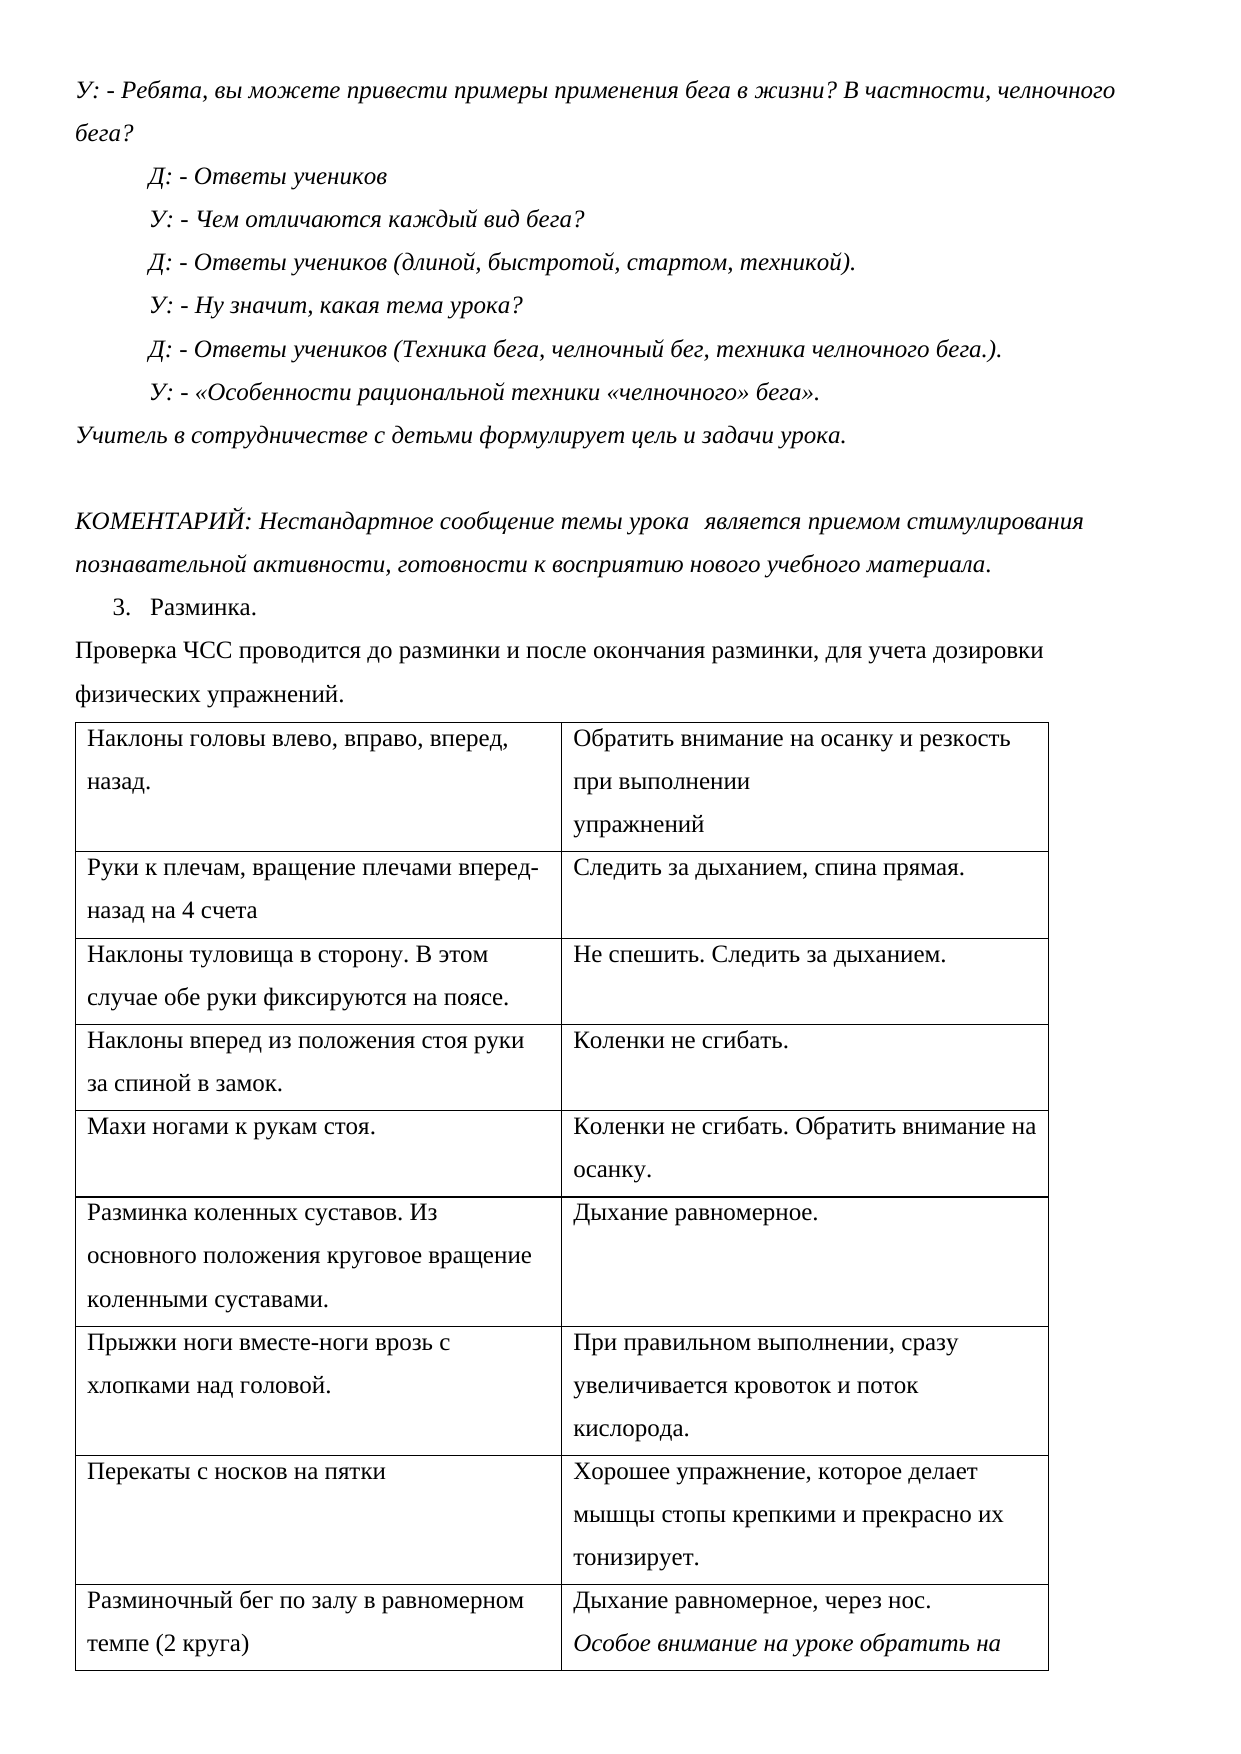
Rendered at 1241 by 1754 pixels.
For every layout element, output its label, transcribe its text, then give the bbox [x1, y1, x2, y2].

text У: - Ребята, вы можете привести примеры применения бега в жизни? В частности, челночного бега? [75, 75, 1165, 147]
table_cell Перекаты с носков на пятки [76, 1456, 561, 1584]
table_cell Дыхание равномерное. [562, 1198, 1048, 1326]
table_cell Коленки не сгибать. [562, 1025, 1048, 1110]
text Д: - Ответы учеников (Техника бега, челночный бег, техника челночного бега.). [75, 334, 1165, 362]
table_header Обратить внимание на осанку и резкость при выполнении упражнений [562, 723, 1048, 851]
table_cell Следить за дыханием, спина прямая. [562, 852, 1048, 938]
table_cell Руки к плечам, вращение плечами вперед-назад на 4 счета [76, 852, 561, 938]
table_cell Прыжки ноги вместе-ноги врозь с хлопками над головой. [76, 1327, 561, 1455]
text У: - «Особенности рациональной техники «челночного» бега». [75, 377, 1165, 406]
text У: - Ну значит, какая тема урока? [149, 291, 1165, 319]
table_cell Разминочный бег по залу в равномерном темпе (2 круга) [76, 1585, 561, 1670]
table_header Наклоны головы влево, вправо, вперед, назад. [76, 723, 561, 851]
text Учитель в сотрудничестве с детьми формулирует цель и задачи урока. [75, 420, 1165, 449]
table_cell Не спешить. Следить за дыханием. [562, 939, 1048, 1024]
table_cell Коленки не сгибать. Обратить внимание на осанку. [562, 1111, 1048, 1196]
list Разминка. [112, 592, 1165, 621]
table_cell Хорошее упражнение, которое делает мышцы стопы крепкими и прекрасно их тонизирует. [562, 1456, 1048, 1584]
text Д: - Ответы учеников [75, 161, 1165, 190]
table_cell Разминка коленных суставов. Из основного положения круговое вращение коленными суставами. [76, 1198, 561, 1326]
table_cell Наклоны вперед из положения стоя руки за спиной в замок. [76, 1025, 561, 1110]
table_cell При правильном выполнении, сразу увеличивается кровоток и поток кислорода. [562, 1327, 1048, 1455]
text Проверка ЧСС проводится до разминки и после окончания разминки, для учета дозировки физических упражнений. [75, 636, 1165, 707]
text У: - Чем отличаются каждый вид бега? [75, 204, 1165, 233]
text Д: - Ответы учеников (длиной, быстротой, стартом, техникой). [75, 247, 1165, 276]
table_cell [562, 1585, 1048, 1670]
table_cell Махи ногами к рукам стоя. [76, 1111, 561, 1196]
table_cell Наклоны туловища в сторону. В этом случае обе руки фиксируются на поясе. [76, 939, 561, 1024]
text КОМЕНТАРИЙ: Нестандартное сообщение темы урока является приемом стимулирования познавательной активности, готовности к восприятию нового учебного материала. [75, 506, 1165, 578]
